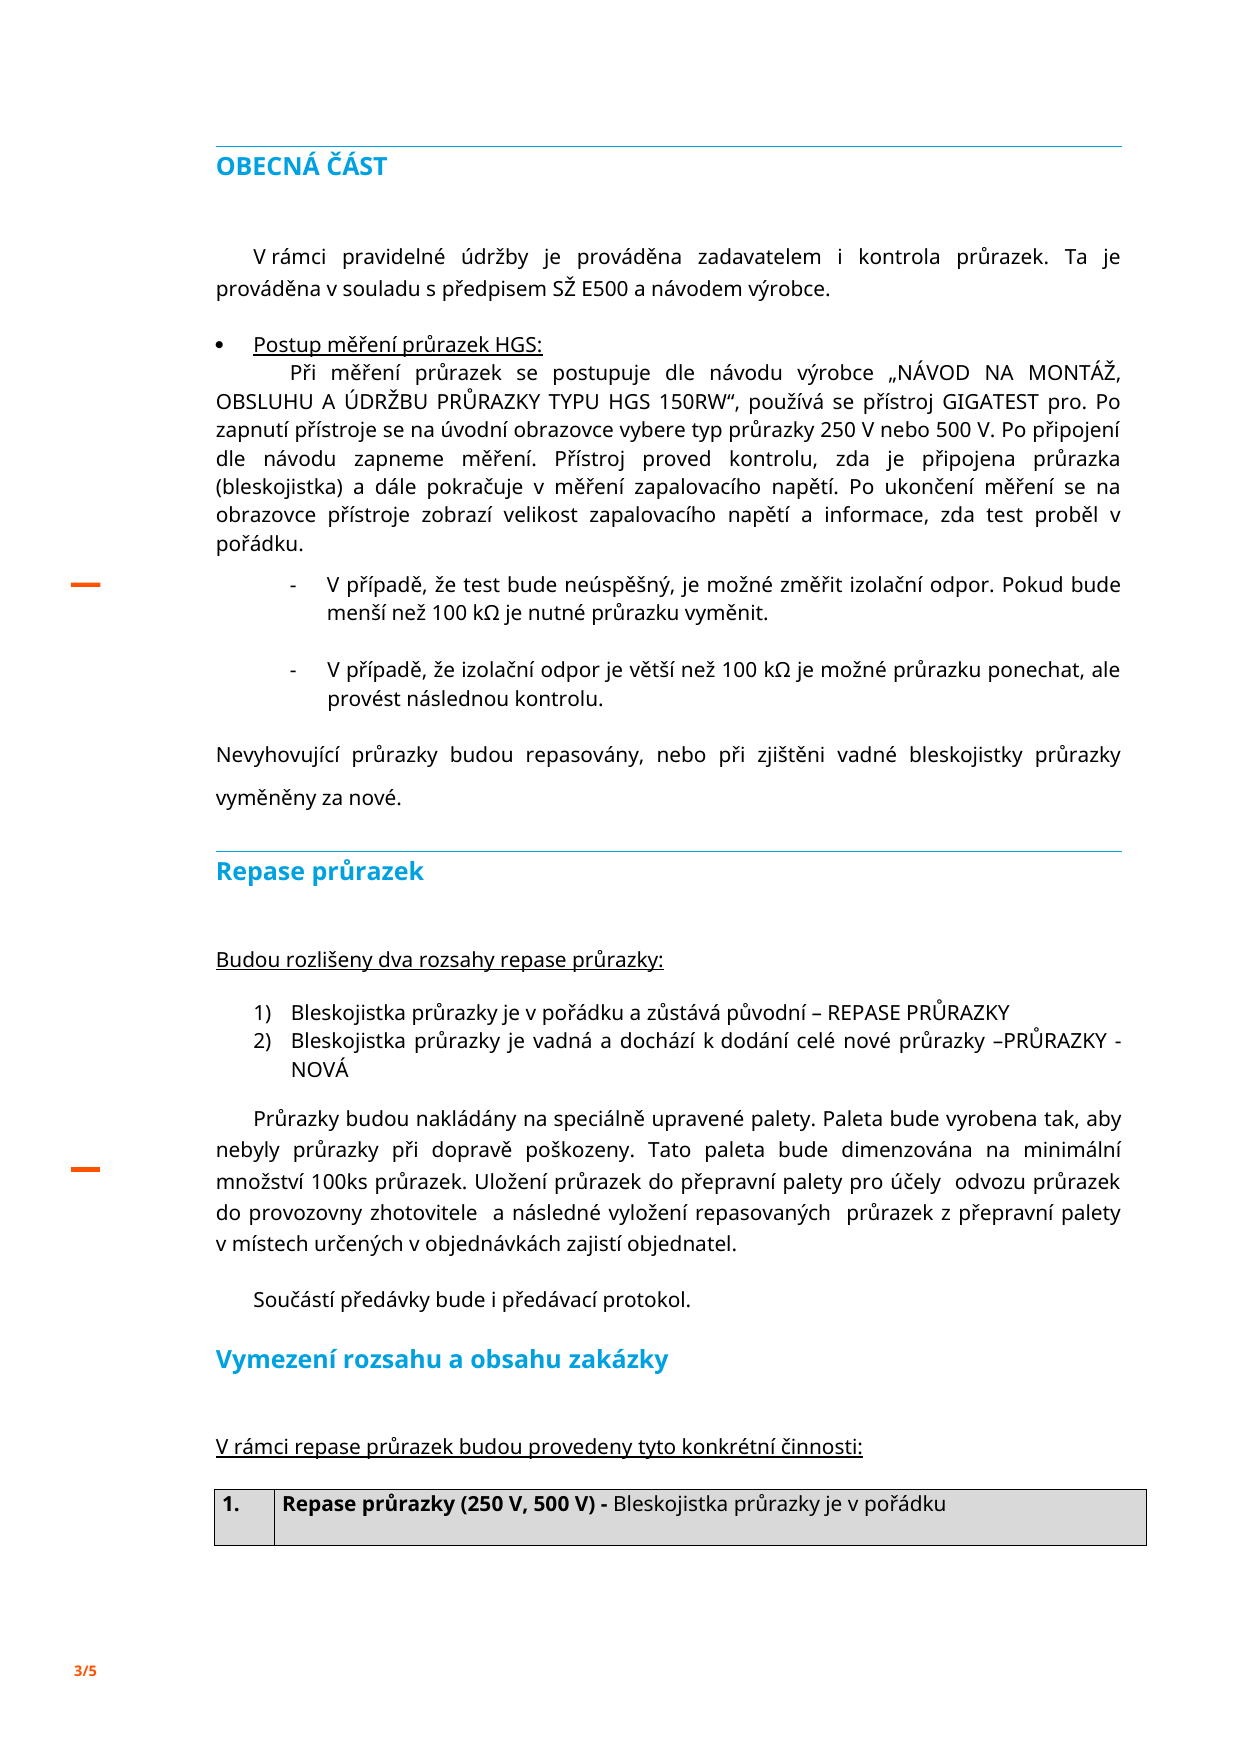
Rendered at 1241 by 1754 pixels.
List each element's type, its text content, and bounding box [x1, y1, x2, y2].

table_header 1. [215, 1490, 274, 1545]
text Součástí předávky bude i předávací protokol. [216, 1286, 1122, 1314]
list V případě, že test bude neúspěšný, je možné změřit izolační odpor. Pokud bude menší než 100 kΩ je nutné průrazku vyměnit. [289, 570, 1122, 627]
text Budou rozlišeny dva rozsahy repase průrazky: [216, 945, 1122, 973]
list Bleskojistka průrazky je vadná a dochází k dodání celé nové průrazky –PRŮRAZKY - NOVÁ [253, 1027, 1122, 1083]
text Nevyhovující průrazky budou repasovány, nebo při zjištěni vadné bleskojistky průrazky vyměněny za nové. [216, 741, 1122, 812]
text Průrazky budou nakládány na speciálně upravené palety. Paleta bude vyrobena tak, aby nebyly průrazky při dopravě poškozeny. Tato paleta bude dimenzována na minimální množství 100ks průrazek. Uložení průrazek do přepravní palety pro účely odvozu průrazek do provozovny zhotovitele a následné vyložení repasovaných průrazek z přepravní palety v místech určených v objednávkách zajistí objednatel. [216, 1104, 1122, 1258]
text Při měření průrazek se postupuje dle návodu výrobce „NÁVOD NA MONTÁŽ, OBSLUHU A ÚDRŽBU PRŮRAZKY TYPU HGS 150RW“, používá se přístroj GIGATEST pro. Po zapnutí přístroje se na úvodní obrazovce vybere typ průrazky 250 V nebo 500 V. Po připojení dle návodu zapneme měření. Přístroj proved kontrolu, zda je připojena průrazka (bleskojistka) a dále pokračuje v měření zapalovacího napětí. Po ukončení měření se na obrazovce přístroje zobrazí velikost zapalovacího napětí a informace, zda test proběl v pořádku. [216, 358, 1122, 557]
list V případě, že izolační odpor je větší než 100 kΩ je možné průrazku ponechat, ale provést následnou kontrolu. [289, 655, 1122, 712]
subtitle Vymezení rozsahu a obsahu zakázky [216, 1342, 1122, 1376]
list Postup měření průrazek HGS: [216, 330, 1122, 358]
text V rámci repase průrazek budou provedeny tyto konkrétní činnosti: [216, 1432, 1122, 1461]
text V rámci pravidelné údržby je prováděna zadavatelem i kontrola průrazek. Ta je prováděna v souladu s předpisem SŽ E500 a návodem výrobce. [216, 242, 1122, 302]
subtitle OBECNÁ ČÁST [216, 147, 1122, 183]
list Bleskojistka průrazky je v pořádku a zůstává původní – REPASE PRŮRAZKY [253, 998, 1122, 1027]
table_header Repase průrazky (250 V, 500 V) - Bleskojistka průrazky je v pořádku [275, 1490, 1146, 1545]
subtitle Repase průrazek [216, 852, 1122, 888]
